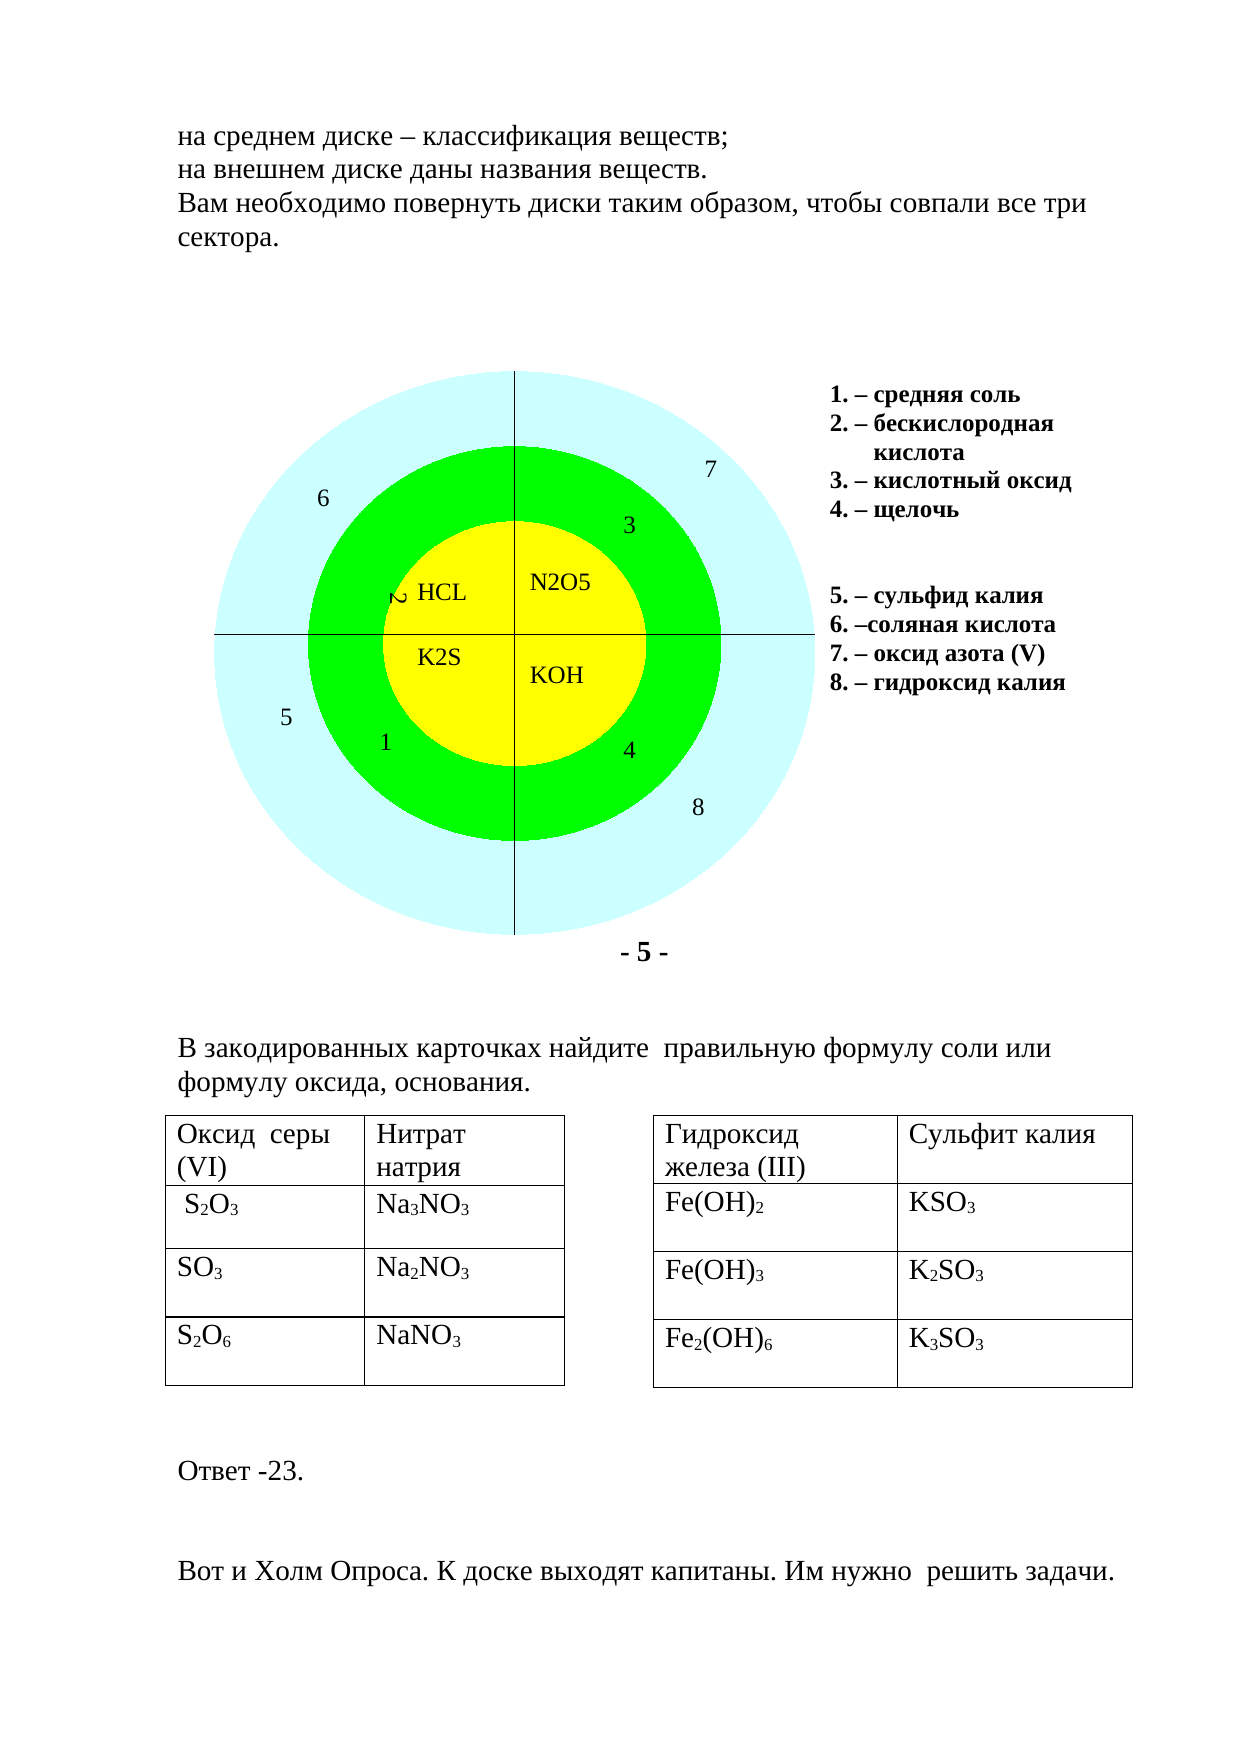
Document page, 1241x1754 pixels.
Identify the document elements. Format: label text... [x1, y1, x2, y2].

table_cell SO3 [166, 1249, 364, 1316]
table_cell Fe(OH)3 [654, 1252, 897, 1319]
table_cell S2O6 [166, 1318, 364, 1384]
table_cell S2O3 [166, 1186, 364, 1248]
table_cell Na2NO3 [365, 1249, 564, 1316]
table_cell K2SO3 [898, 1252, 1132, 1319]
table_cell K3SO3 [898, 1320, 1132, 1387]
text Вам необходимо повернуть диски таким образом, чтобы совпали все три сектора. [177, 185, 1152, 252]
text на среднем диске – классификация веществ; [177, 118, 1152, 152]
text Ответ -23. [177, 1453, 1152, 1486]
text В закодированных карточках найдите правильную формулу соли или формулу оксида, основания. [177, 1030, 1152, 1097]
table_cell Fe(OH)2 [654, 1184, 897, 1251]
table_cell KSO3 [898, 1184, 1132, 1251]
table_header Сульфит калия [898, 1116, 1132, 1183]
table_header Гидроксид железа (III) [654, 1116, 897, 1183]
text - 5 - [177, 934, 1152, 968]
table_header Оксид серы (VI) [166, 1116, 364, 1185]
text на внешнем диске даны названия веществ. [177, 152, 1152, 185]
table_cell NaNO3 [365, 1318, 564, 1384]
text Вот и Холм Опроса. К доске выходят капитаны. Им нужно решить задачи. [177, 1553, 1152, 1587]
table_header Нитрат натрия [365, 1116, 564, 1185]
table_cell Na3NO3 [365, 1186, 564, 1248]
table_cell Fe2(OH)6 [654, 1320, 897, 1387]
